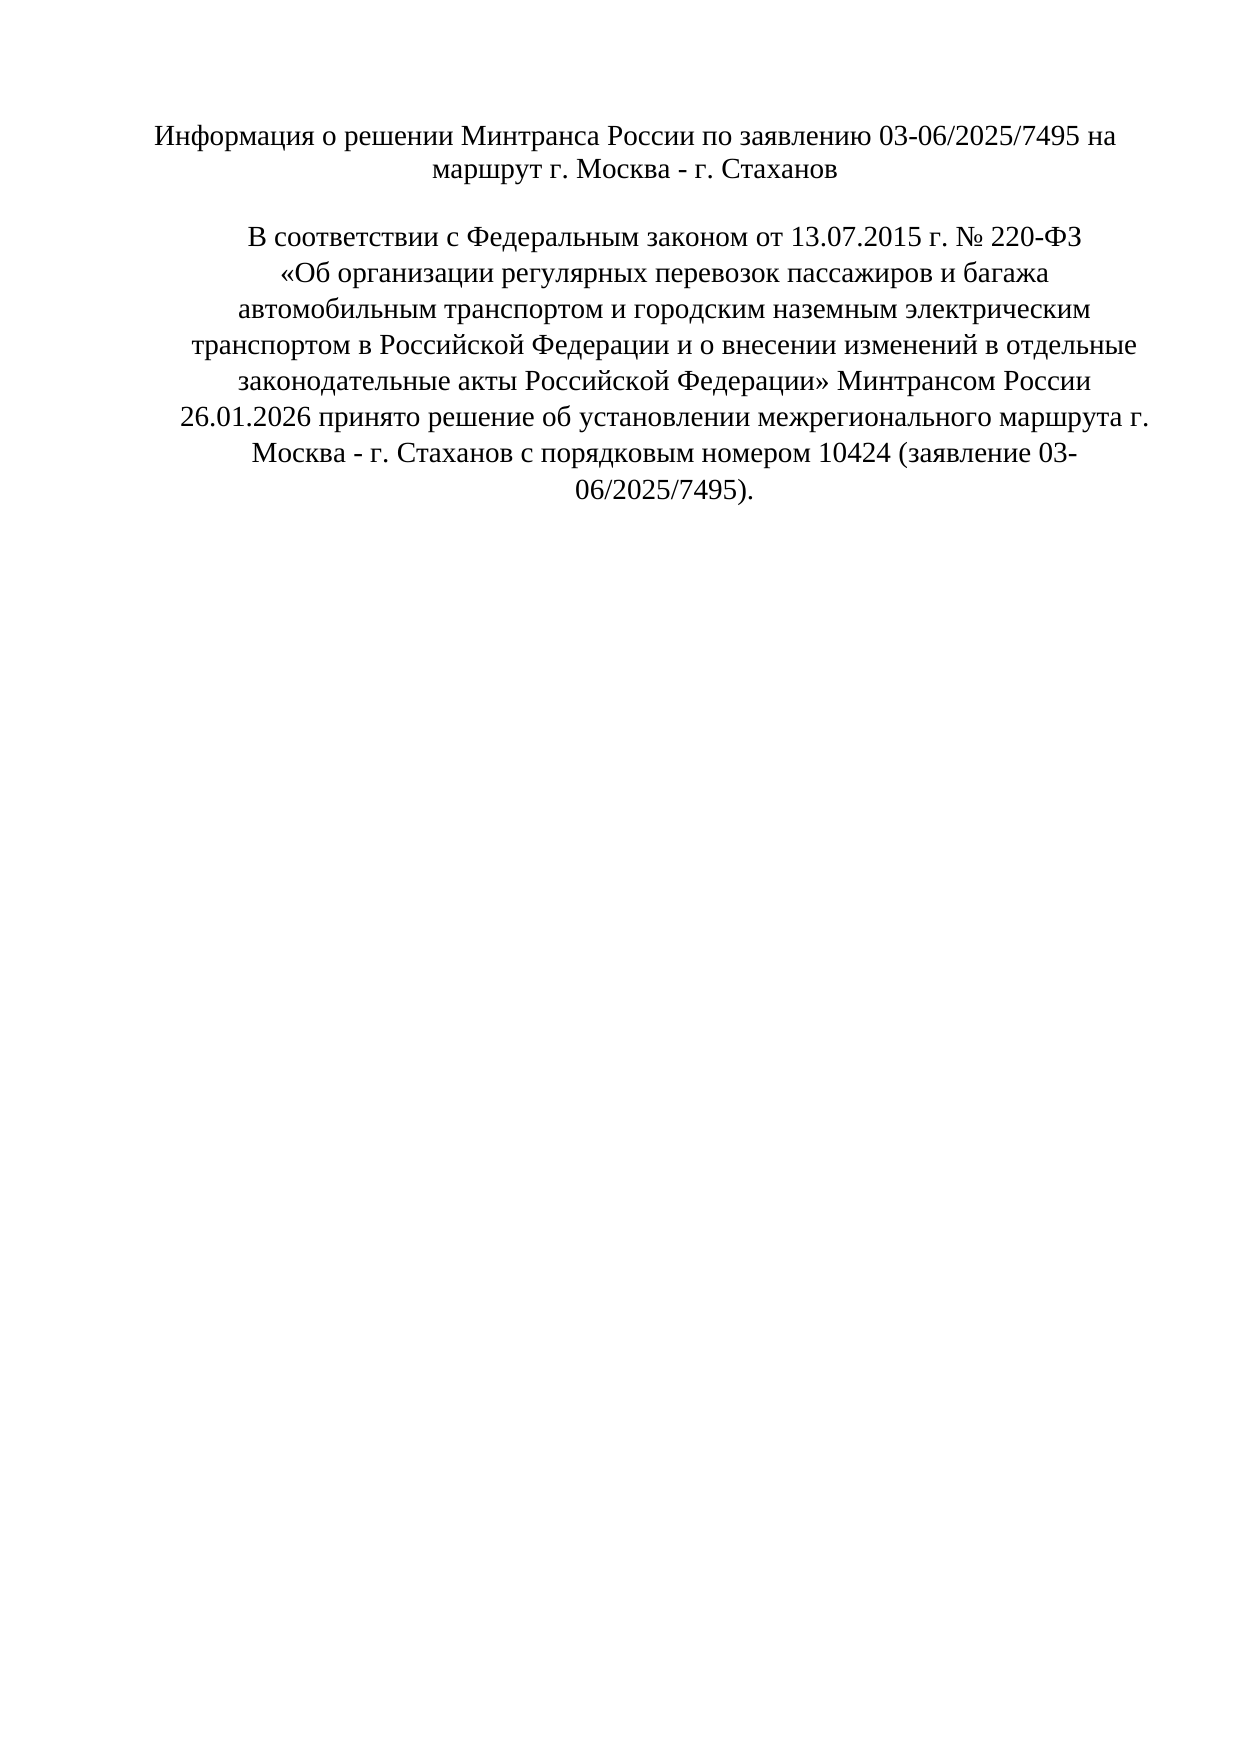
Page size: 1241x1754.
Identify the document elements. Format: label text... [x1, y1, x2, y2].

text В соответствии с Федеральным законом от 13.07.2015 г. № 220-ФЗ «Об организации регулярных перевозок пассажиров и багажа автомобильным транспортом и городским наземным электрическим транспортом в Российской Федерации и о внесении изменений в отдельные законодательные акты Российской Федерации» Минтрансом России 26.01.2026 принято решение об установлении межрегионального маршрута г. Москва - г. Стаханов с порядковым номером 10424 (заявление 03-06/2025/7495). [177, 219, 1152, 505]
text Информация о решении Минтранса России по заявлению 03-06/2025/7495 на маршрут г. Москва - г. Стаханов [118, 118, 1152, 185]
